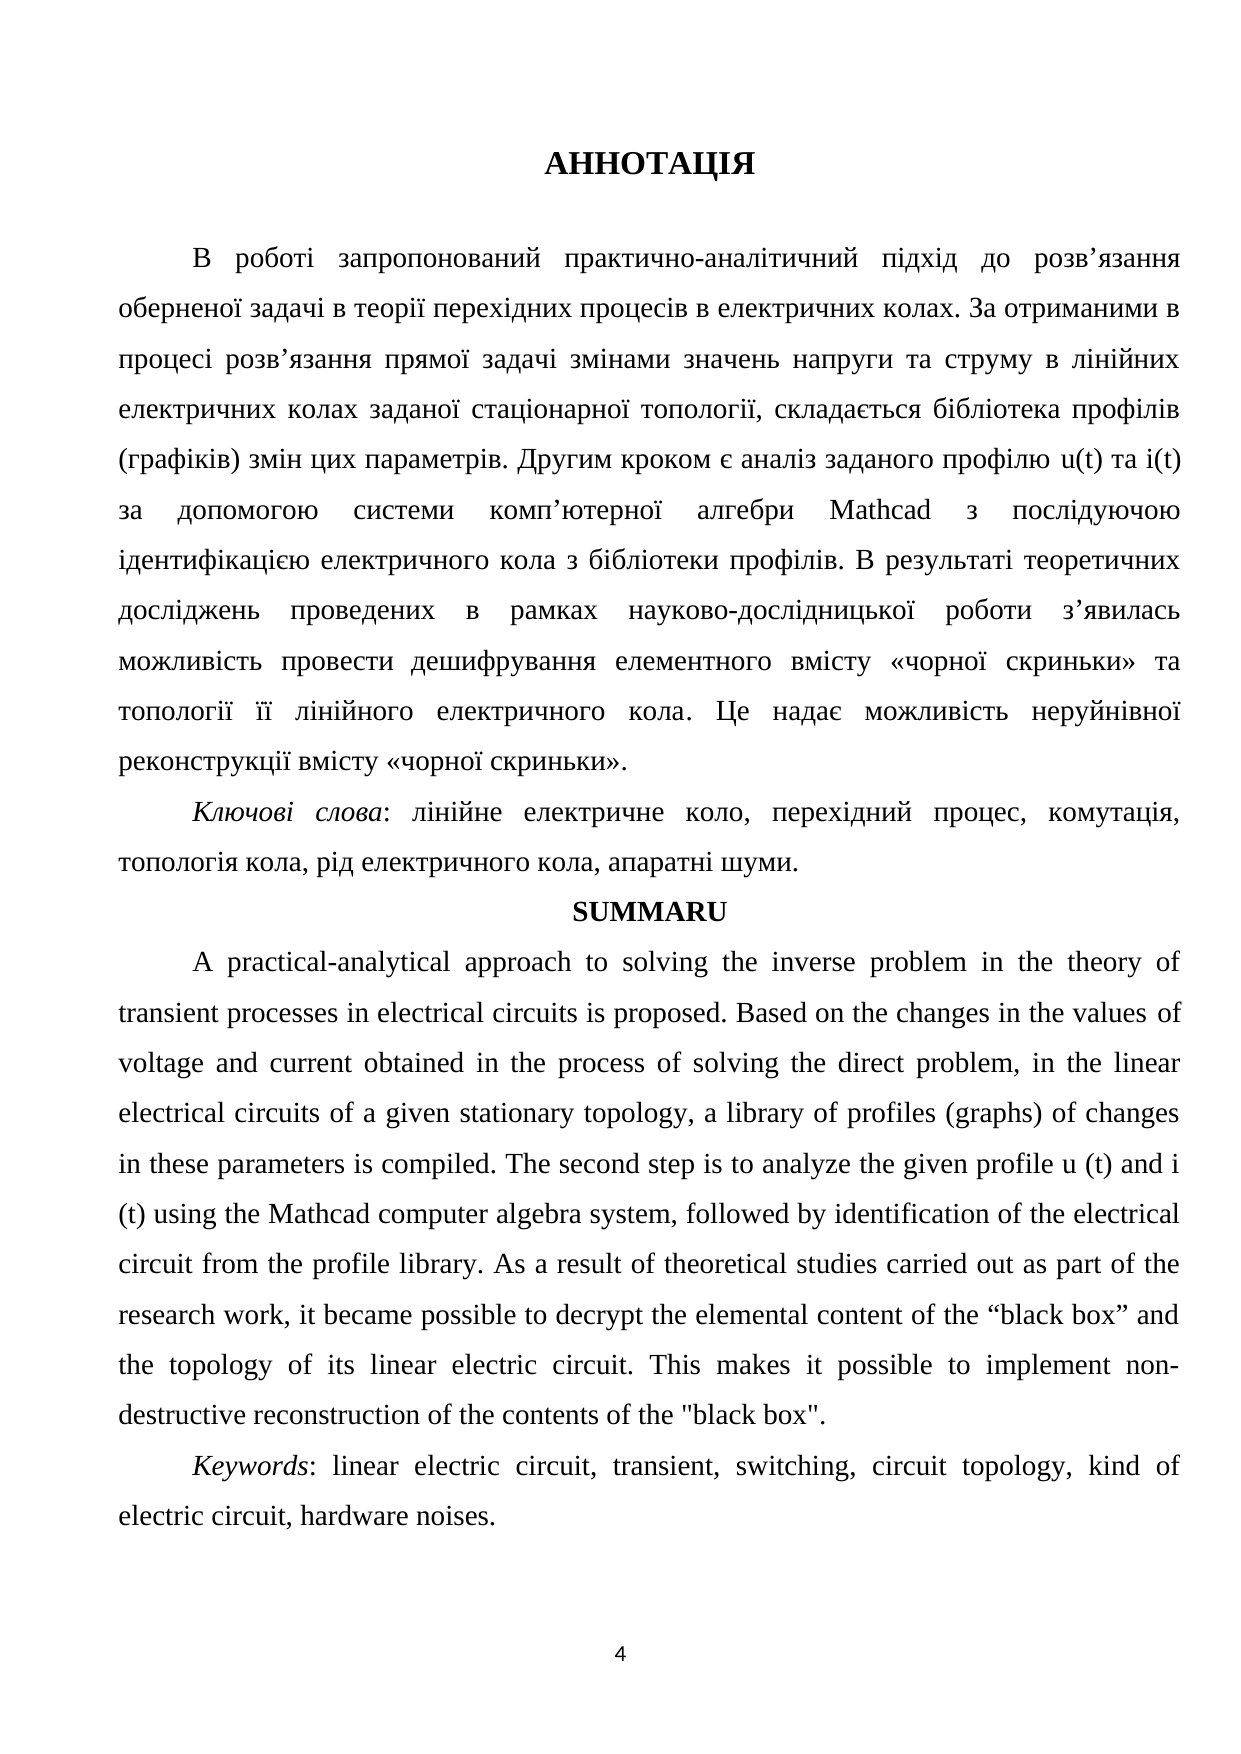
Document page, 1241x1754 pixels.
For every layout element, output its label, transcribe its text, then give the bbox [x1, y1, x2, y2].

text SUMMARU [118, 894, 1181, 928]
subtitle АННОТАЦІЯ [118, 143, 1181, 181]
text Keywords: linear electric circuit, transient, switching, circuit topology, kind of electric circuit, hardware noises. [118, 1448, 1181, 1532]
text В роботі запропонований практично-аналітичний підхід до розв’язання оберненої задачі в теорії перехідних процесів в електричних колах. За отриманими в процесі розв’язання прямої задачі змінами значень напруги та струму в лінійних електричних колах заданої стаціонарної топології, складається бібліотека профілів (графіків) змін цих параметрів. Другим кроком є аналіз заданого профілю u(t) та i(t) за допомогою системи комп’ютерної алгебри Mathcad з послідуючою ідентифікацією електричного кола з бібліотеки профілів. В результаті теоретичних досліджень проведених в рамках науково-дослідницької роботи з’явилась можливість провести дешифрування елементного вмісту «чорної скриньки» та топології її лінійного електричного кола. Це надає можливість неруйнівної реконструкції вмісту «чорної скриньки». [118, 240, 1181, 777]
text A practical-analytical approach to solving the inverse problem in the theory of transient processes in electrical circuits is proposed. Based on the changes in the values ​​of voltage and current obtained in the process of solving the direct problem, in the linear electrical circuits of a given stationary topology, a library of profiles (graphs) of changes in these parameters is compiled. The second step is to analyze the given profile u (t) and i (t) using the Mathcad computer algebra system, followed by identification of the electrical circuit from the profile library. As a result of theoretical studies carried out as part of the research work, it became possible to decrypt the elemental content of the “black box” and the topology of its linear electric circuit. This makes it possible to implement non-destructive reconstruction of the contents of the "black box". [118, 944, 1181, 1431]
text Ключові слова: лінійне електричне коло, перехідний процес, комутація, топологія кола, рід електричного кола, апаратні шуми. [118, 794, 1181, 877]
